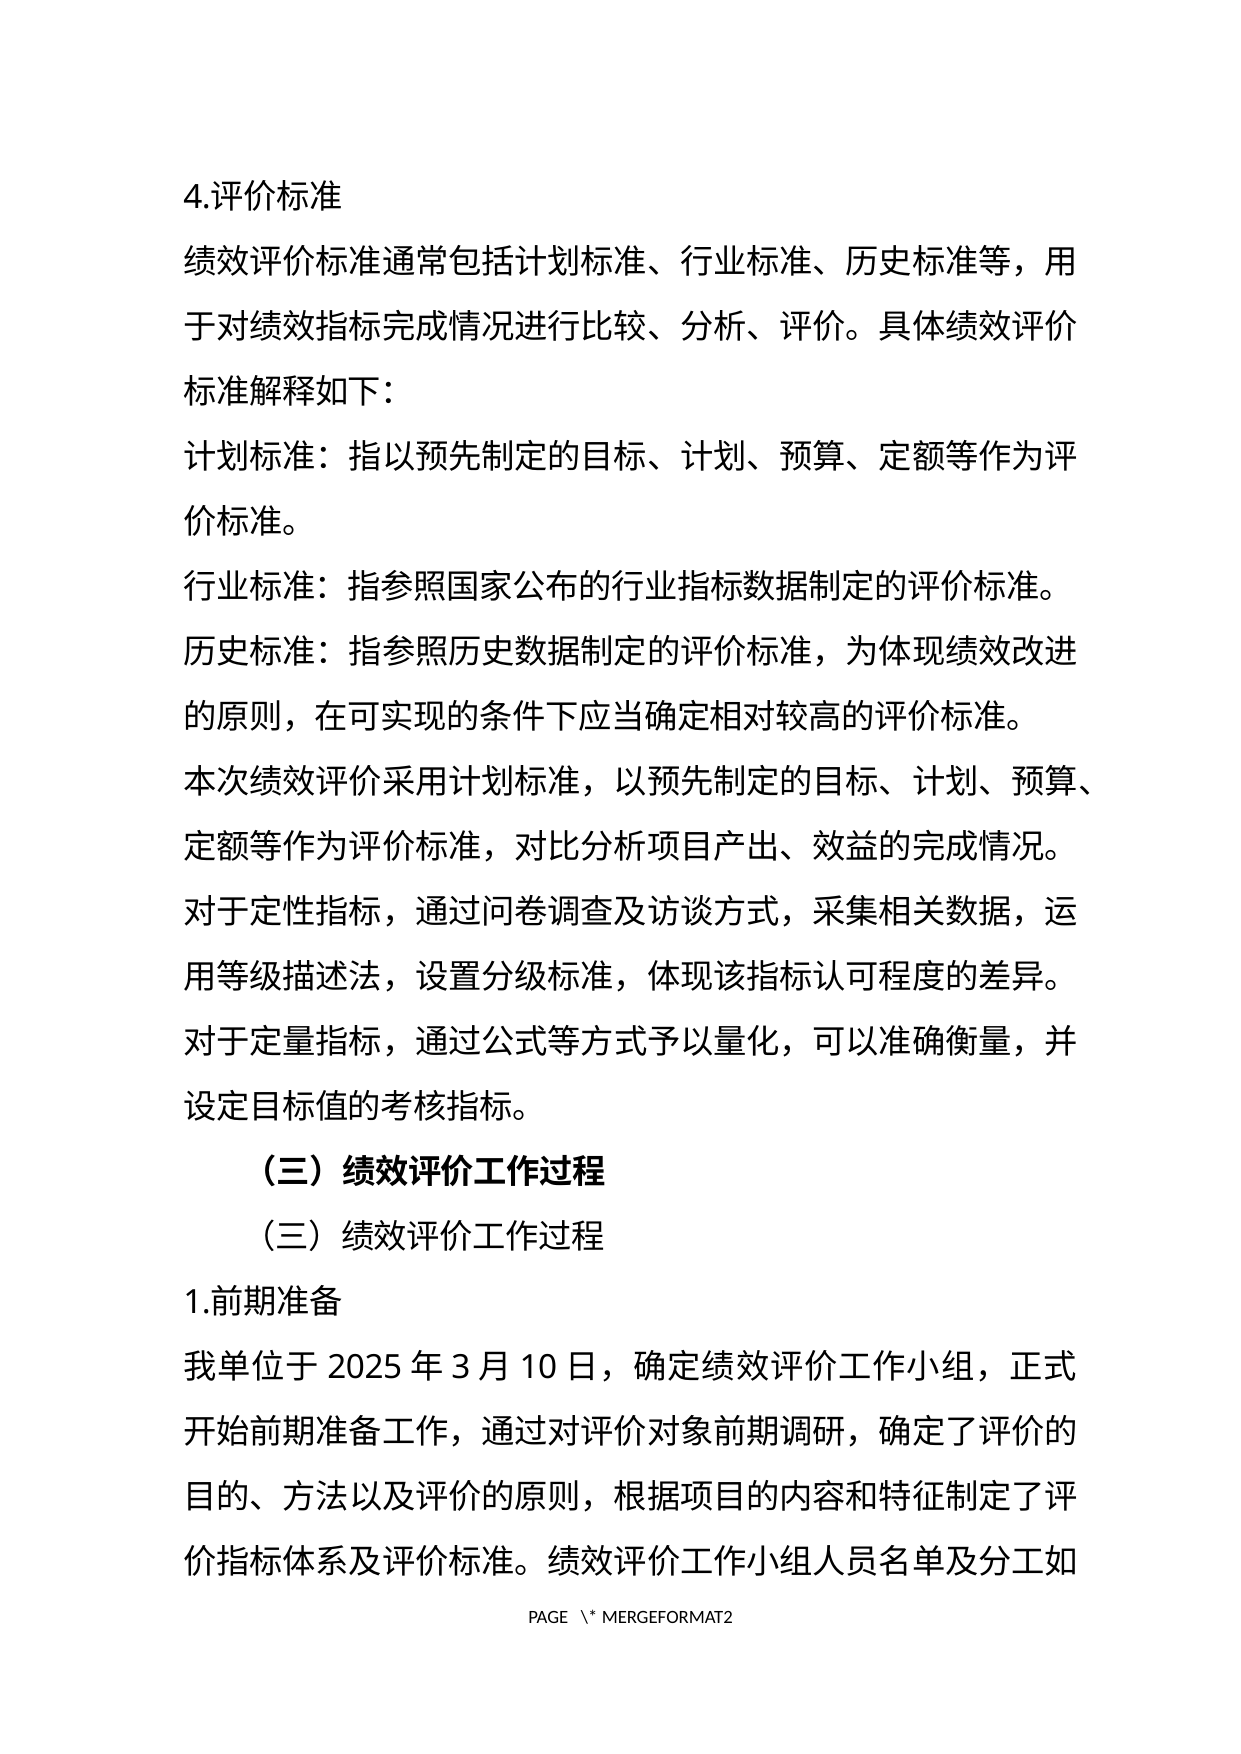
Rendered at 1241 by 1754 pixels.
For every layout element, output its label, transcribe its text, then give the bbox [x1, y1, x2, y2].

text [183, 1202, 1078, 1592]
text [183, 162, 1078, 1137]
text （三）绩效评价工作过程 [183, 1137, 1078, 1202]
